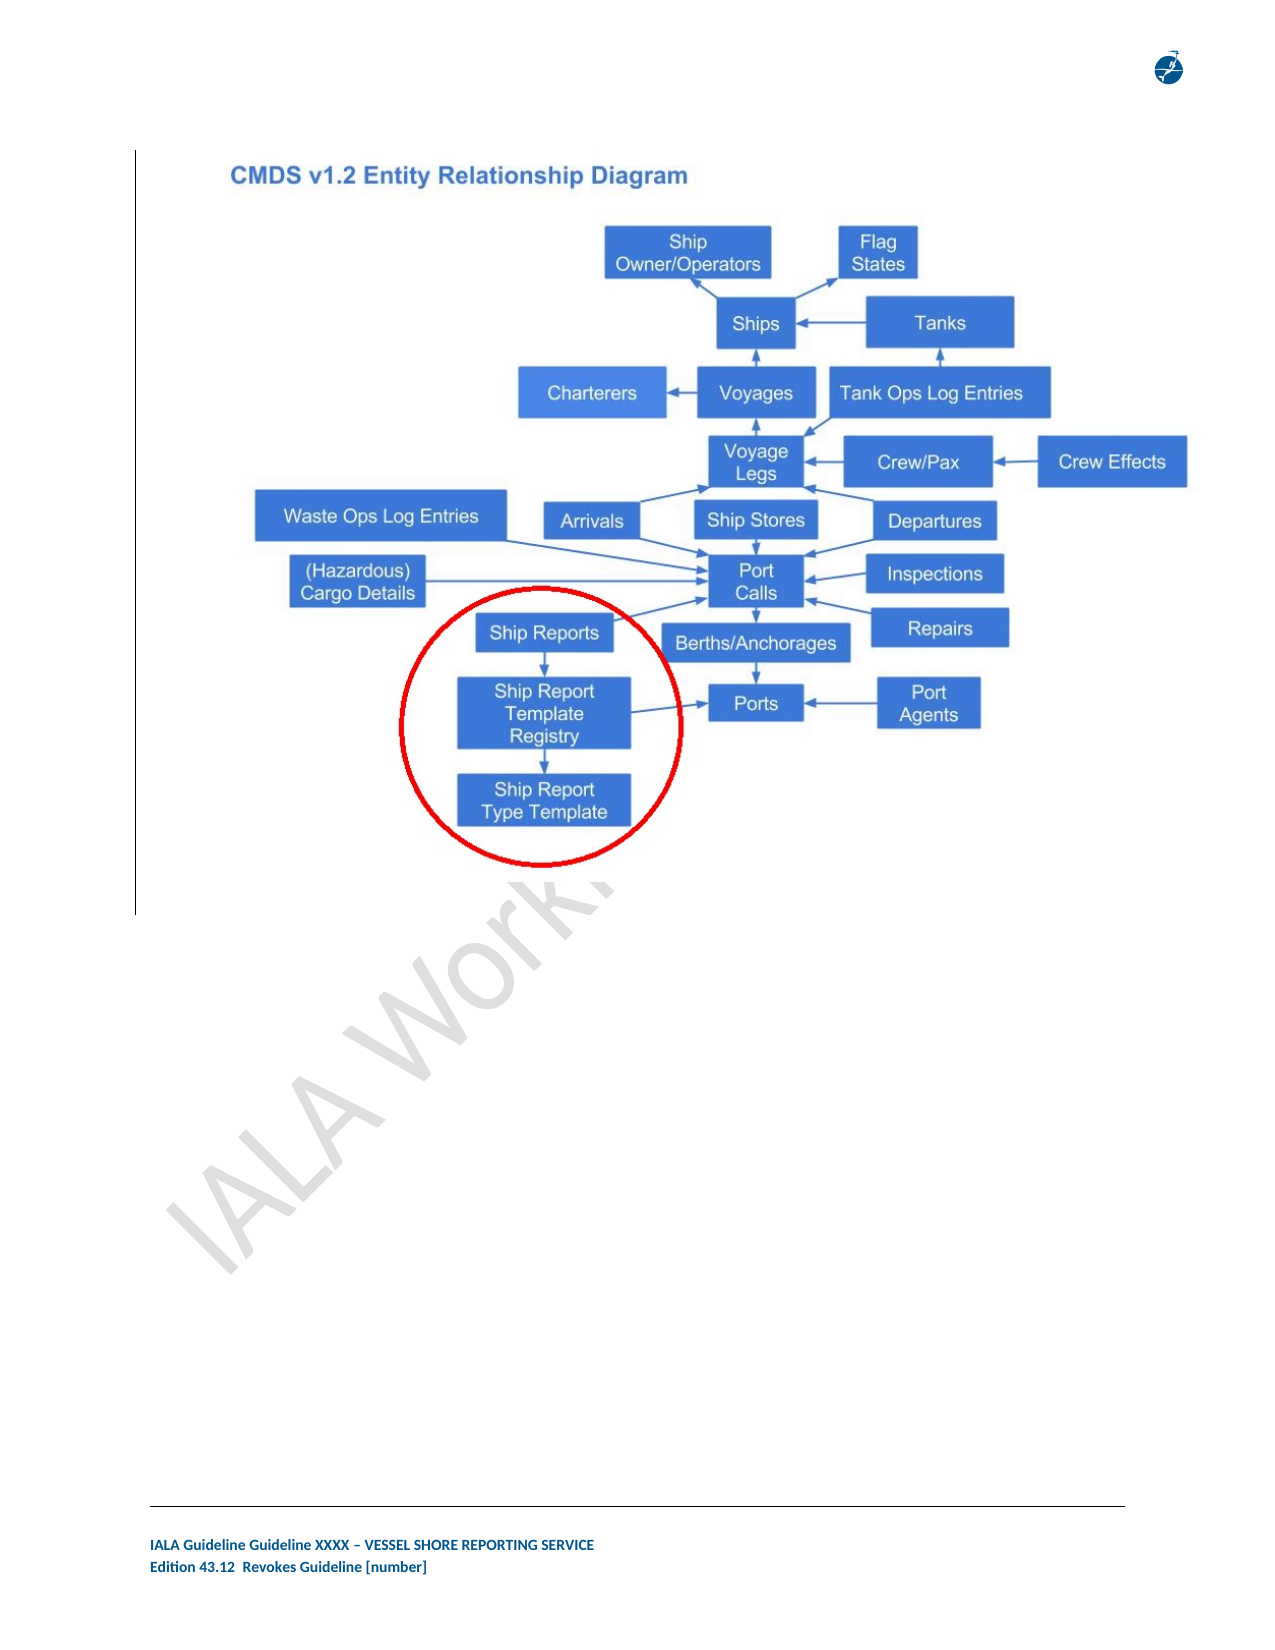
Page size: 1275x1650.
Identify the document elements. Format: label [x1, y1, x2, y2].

picture [225, 150, 1200, 882]
picture [1123, 0, 1242, 119]
